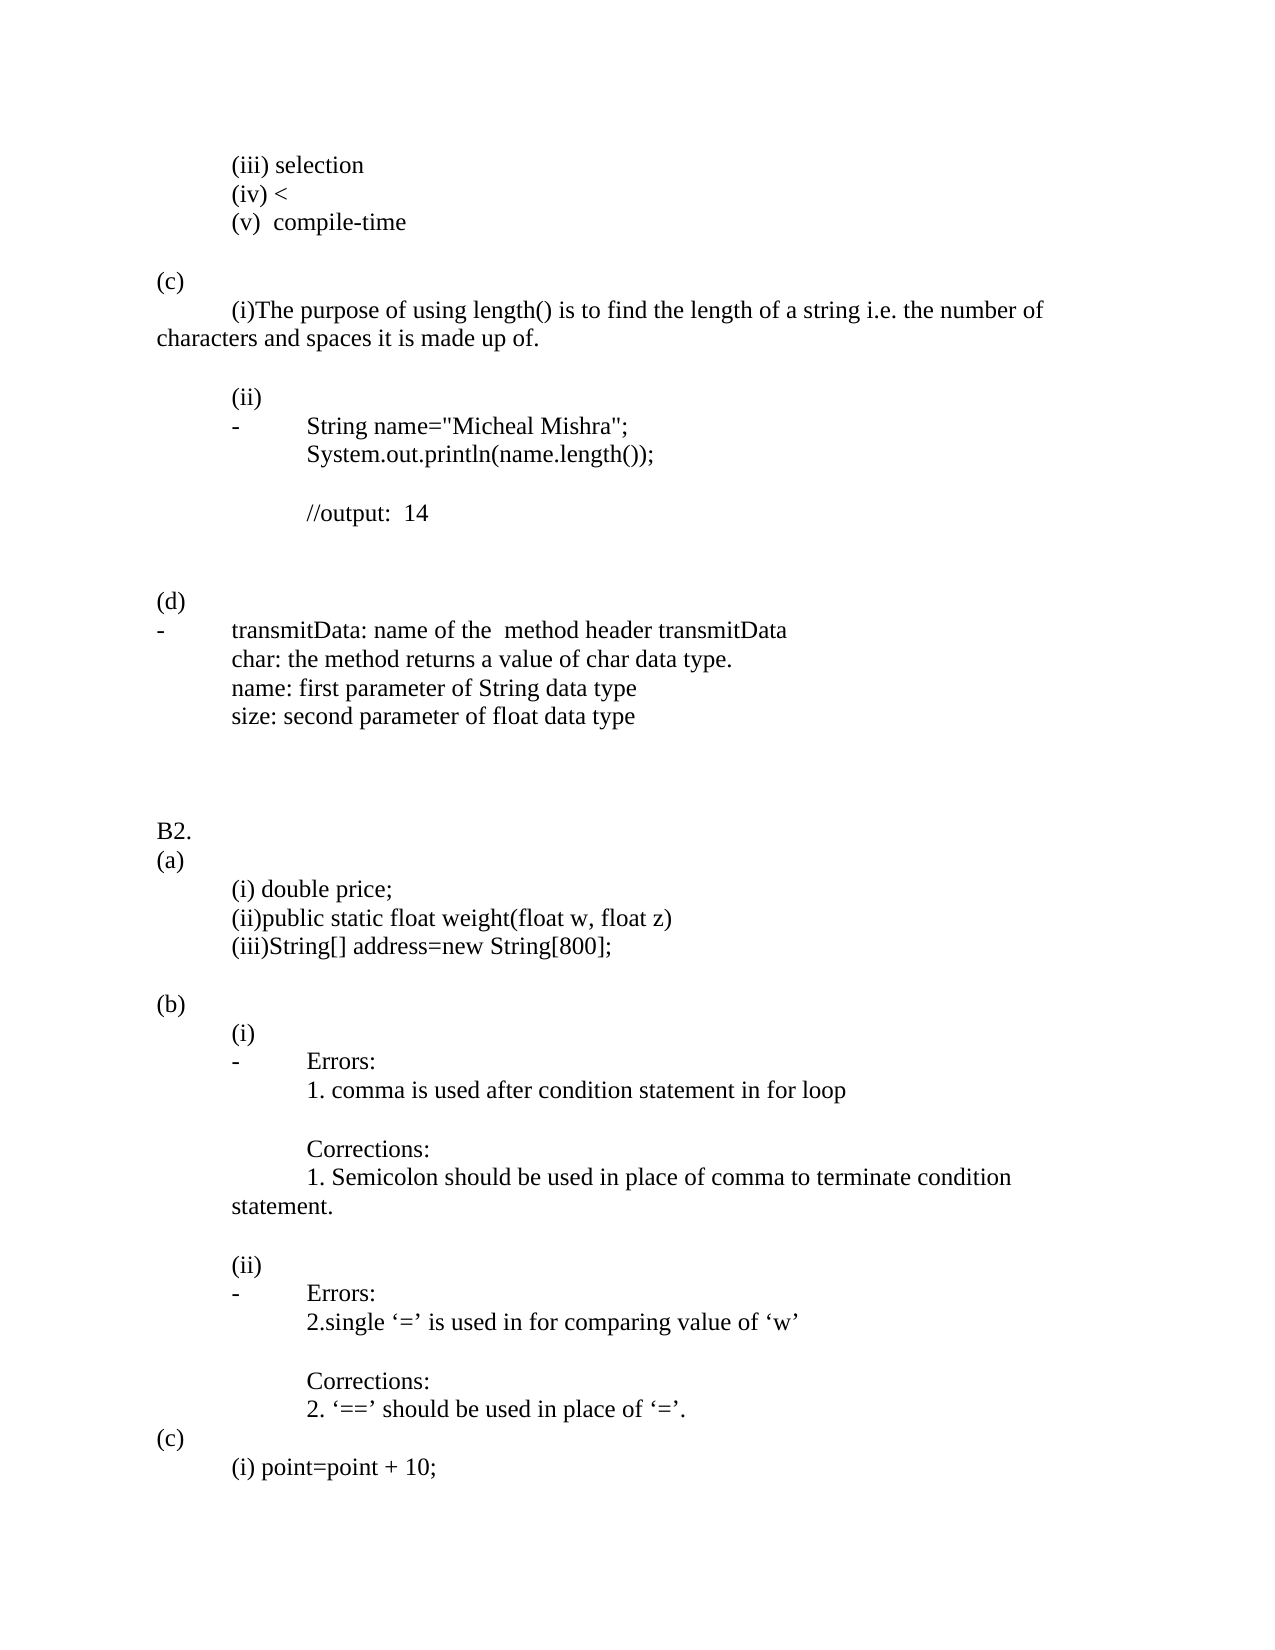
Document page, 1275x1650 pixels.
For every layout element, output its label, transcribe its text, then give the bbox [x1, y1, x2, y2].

text Corrections: [156, 1134, 1118, 1162]
text 2. ‘==’ should be used in place of ‘=’. [231, 1394, 1118, 1423]
text (a) [156, 845, 1118, 874]
text //output: 14 [156, 498, 1118, 527]
text - String name="Micheal Mishra"; [156, 411, 1118, 439]
text (i) double price; [156, 874, 1118, 903]
text (c) [156, 266, 1118, 295]
text (ii)public static float weight(float w, float z) [156, 903, 1118, 931]
text size: second parameter of float data type [156, 701, 1118, 730]
text (iv) < [156, 179, 1118, 207]
text (b) [156, 989, 1118, 1018]
text (v) compile-time [156, 207, 1118, 236]
text (ii) [156, 1250, 1118, 1278]
text - Errors: [156, 1046, 1118, 1075]
text 1. Semicolon should be used in place of comma to terminate condition statement. [231, 1162, 1118, 1220]
text Corrections: [156, 1366, 1118, 1394]
text (iii) selection [156, 150, 1118, 179]
text (iii)String[] address=new String[800]; [156, 931, 1118, 960]
text System.out.println(name.length()); [156, 439, 1118, 468]
text (i)The purpose of using length() is to find the length of a string i.e. the number of characters and spaces it is made up of. [156, 295, 1118, 352]
text 1. comma is used after condition statement in for loop [156, 1075, 1118, 1104]
text char: the method returns a value of char data type. [156, 644, 1118, 673]
text name: first parameter of String data type [156, 673, 1118, 701]
text (ii) [156, 382, 1118, 411]
text - Errors: [156, 1278, 1118, 1307]
text (i) point=point + 10; [156, 1452, 1118, 1481]
text (d) [156, 586, 1118, 615]
text (i) [156, 1018, 1118, 1046]
text 2.single ‘=’ is used in for comparing value of ‘w’ [306, 1307, 1118, 1336]
text B2. [156, 816, 1118, 845]
text - transmitData: name of the method header transmitData [156, 615, 1118, 644]
text (c) [156, 1423, 1118, 1452]
